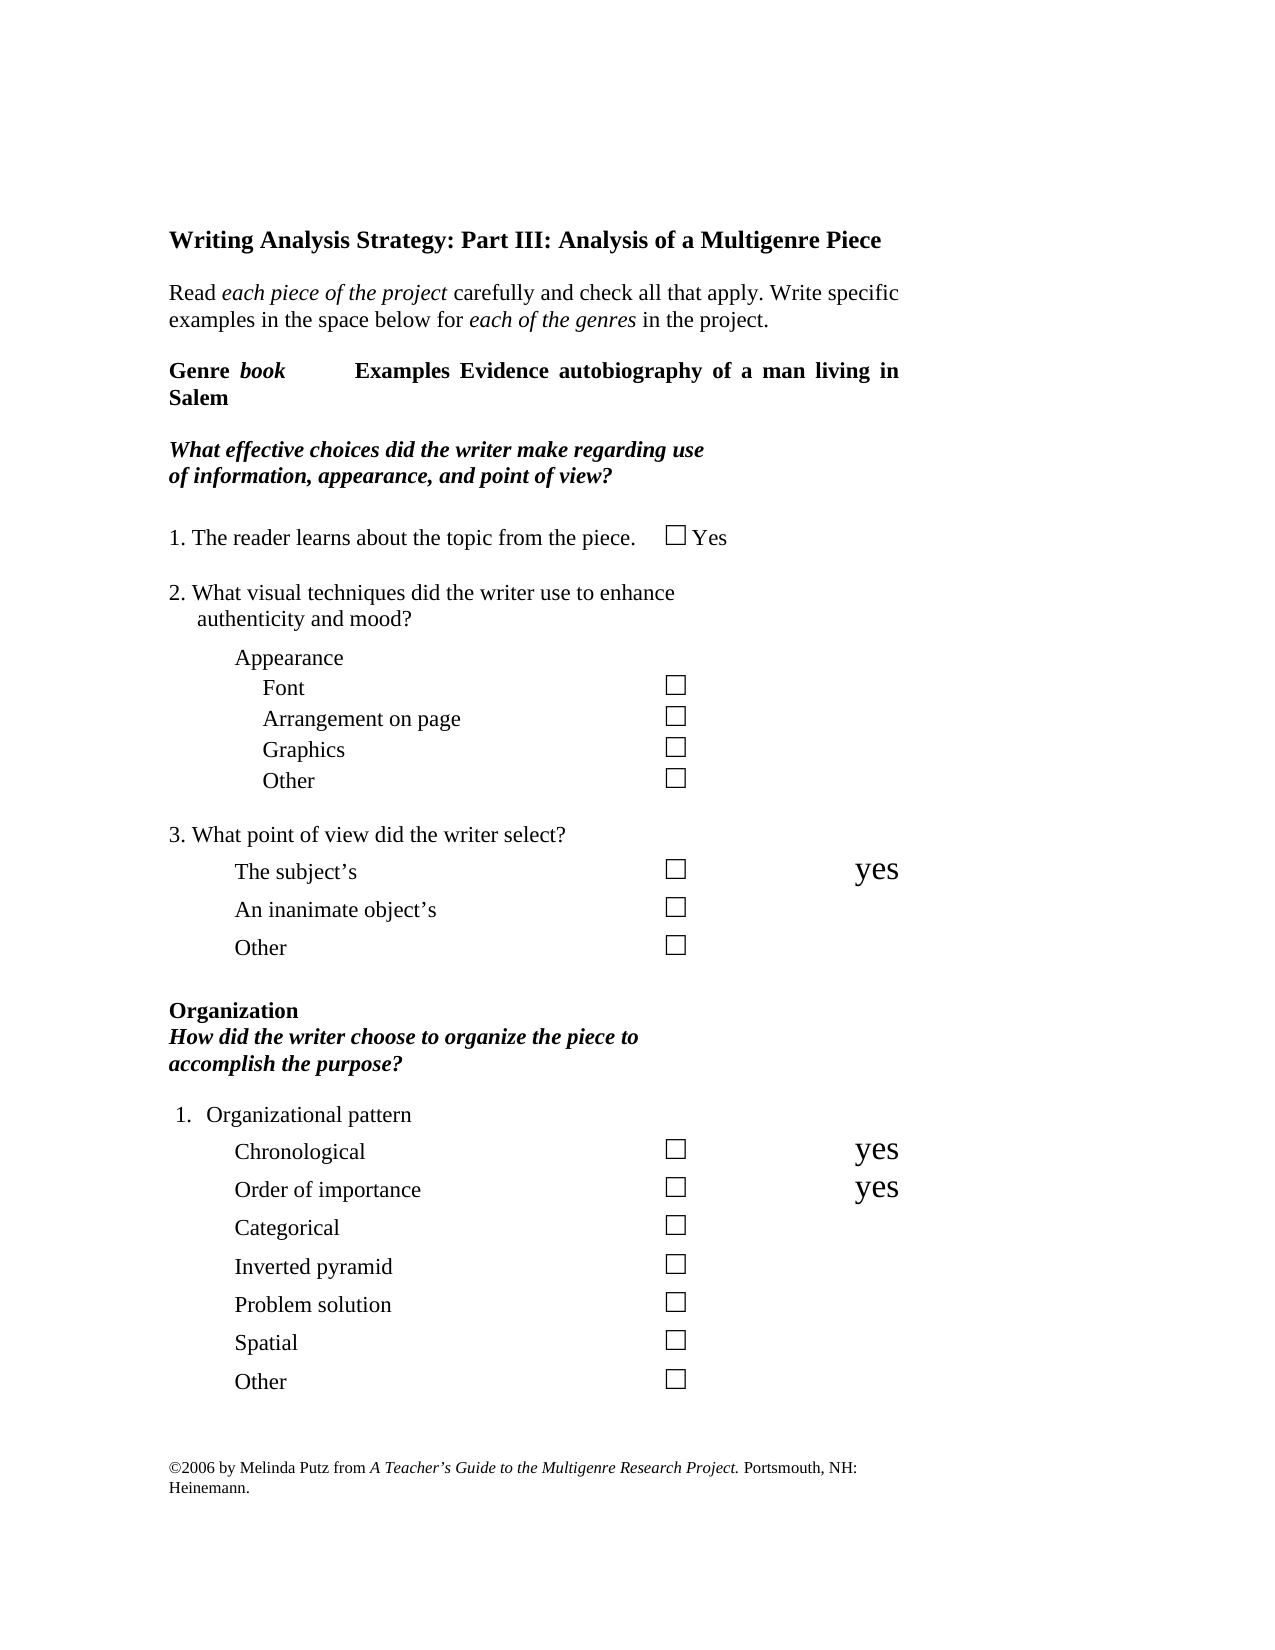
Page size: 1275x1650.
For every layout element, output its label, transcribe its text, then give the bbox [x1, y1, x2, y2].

text Genre book Examples Evidence autobiography of a man living in Salem [169, 357, 900, 410]
text Organization [169, 997, 900, 1023]
text authenticity and mood? [169, 605, 900, 631]
text Font □ [169, 670, 899, 701]
text Graphics □ [169, 733, 899, 764]
text How did the writer choose to organize the piece to [169, 1023, 899, 1050]
text What effective choices did the writer make regarding use [169, 436, 899, 462]
text Chronological □ yes Order of importance □ yes Categorical □ Inverted pyramid □ Problem solution □ Spatial □ Other □ [169, 1128, 899, 1430]
text The subject’s □ yes An inanimate object’s □ Other □ [169, 848, 899, 997]
text Other □ [169, 764, 899, 795]
text Read each piece of the project carefully and check all that apply. Write specific examples in the space below for each of the genres in the project. [169, 279, 900, 332]
text 1. Organizational pattern [175, 1102, 899, 1128]
text 1. The reader learns about the topic from the piece. □ Yes [169, 514, 900, 552]
text ©2006 by Melinda Putz from A Teacher’s Guide to the Multigenre Research Project. Portsmouth, NH: Heinemann. [169, 1456, 900, 1497]
text accomplish the purpose? [169, 1050, 900, 1076]
text Arrangement on page □ [169, 701, 899, 733]
text Appearance [169, 644, 899, 670]
text of information, appearance, and point of view? [169, 462, 900, 488]
text 2. What visual techniques did the writer use to enhance [169, 579, 900, 605]
text Writing Analysis Strategy: Part III: Analysis of a Multigenre Piece [169, 225, 900, 254]
text 3. What point of view did the writer select? [169, 822, 900, 848]
